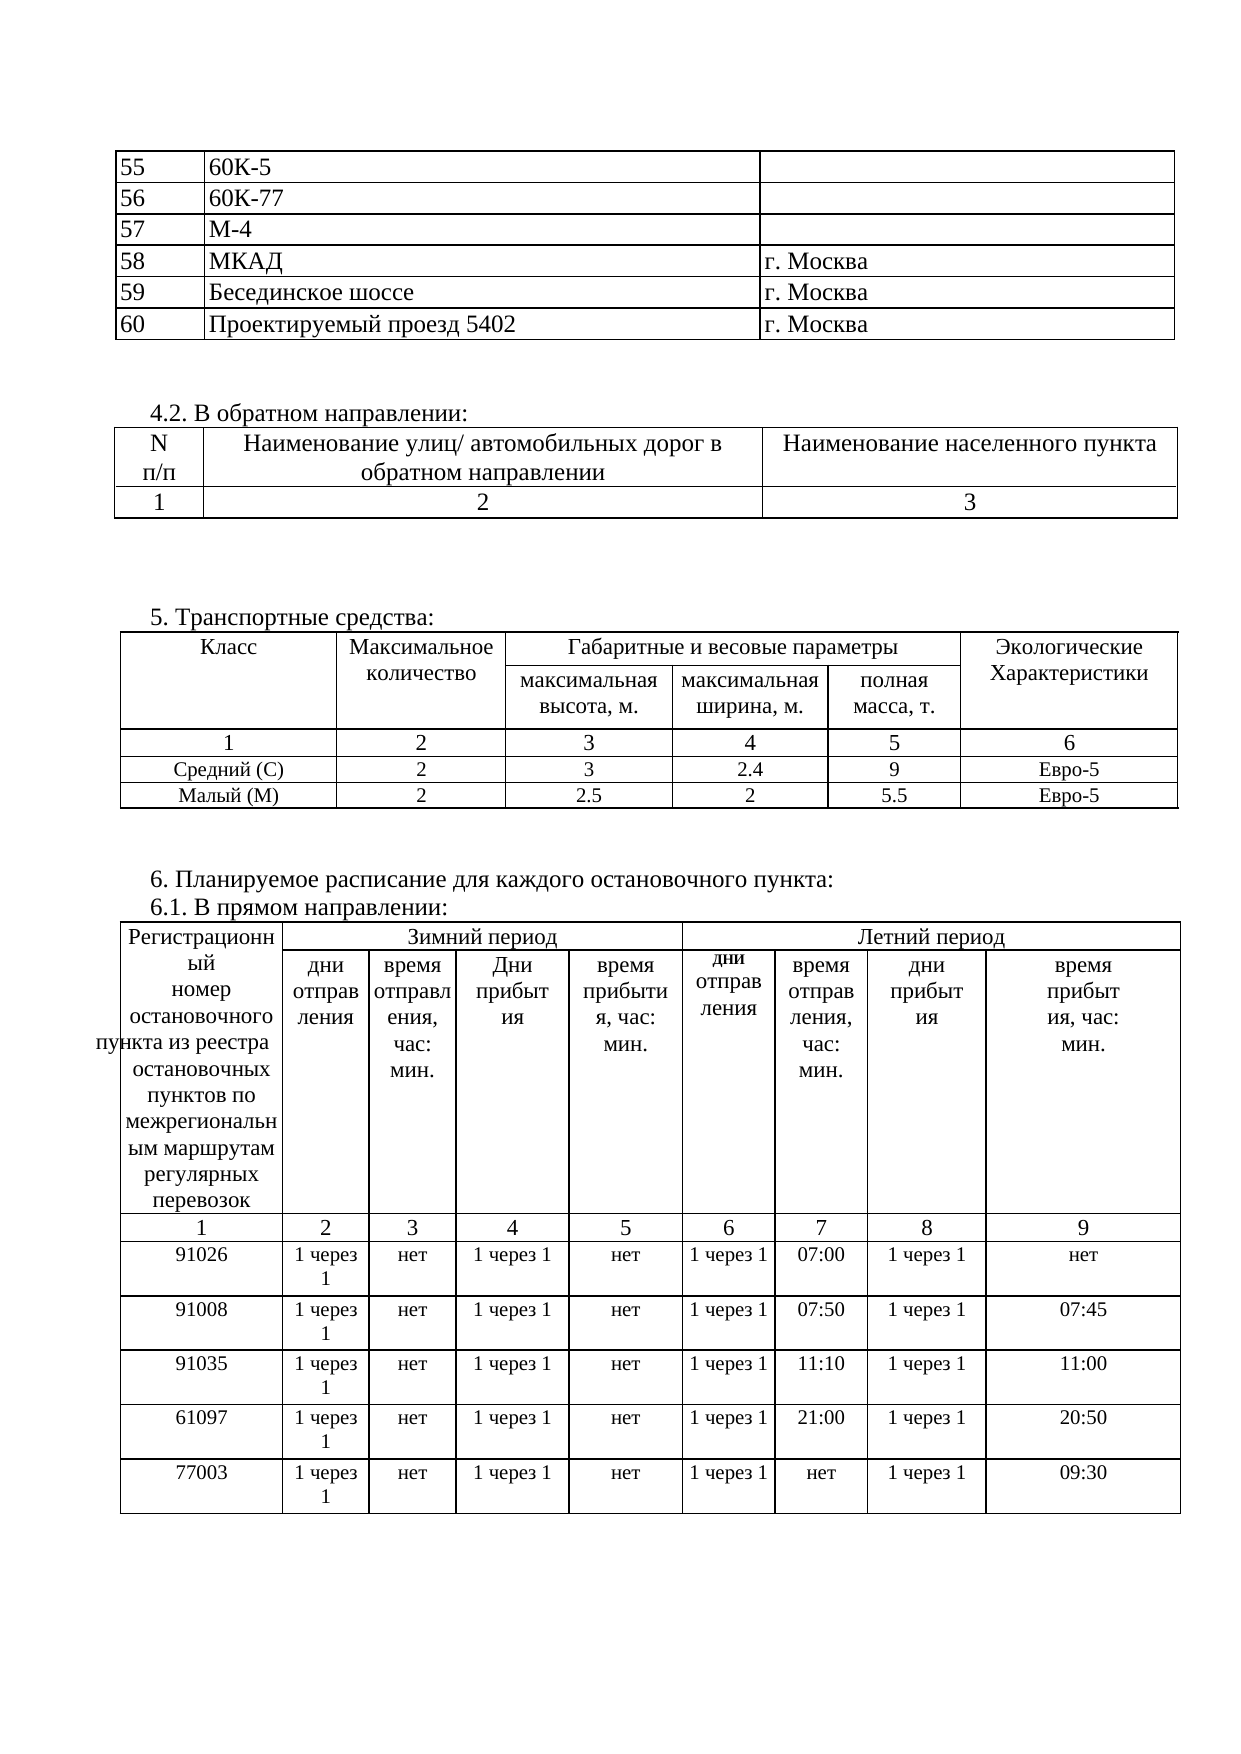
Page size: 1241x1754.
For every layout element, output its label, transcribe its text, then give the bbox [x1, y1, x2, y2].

table_cell 1 через 1 [283, 1242, 368, 1295]
table_cell 3 [763, 486, 1177, 517]
table_cell нет [570, 1405, 682, 1458]
table_cell 21:00 [776, 1405, 867, 1458]
table_cell нет [370, 1297, 455, 1349]
table_cell 2.5 [506, 783, 672, 807]
table_cell 91026 [121, 1242, 282, 1295]
table_cell Бесединское шоссе [205, 277, 759, 307]
table_cell дни отправ ления [283, 951, 368, 1213]
table_header Наименование населенного пункта [763, 428, 1177, 486]
table_header Экологические Характеристики [961, 633, 1177, 728]
table_cell 77003 [121, 1460, 282, 1512]
table_cell 1 через 1 [457, 1405, 568, 1458]
table_cell 59 [117, 277, 204, 307]
table_cell нет [987, 1242, 1180, 1295]
table_cell максимальная высота, м. [506, 666, 672, 728]
table_cell МКАД [205, 246, 759, 276]
table_cell 1 через 1 [868, 1351, 985, 1404]
text 6. Планируемое расписание для каждого остановочного пункта: [150, 864, 1090, 892]
table_cell 1 через 1 [683, 1242, 774, 1295]
table_cell 1 через 1 [283, 1351, 368, 1404]
table_cell 5 [829, 730, 960, 756]
table_cell 3 [506, 757, 672, 781]
table_cell [761, 152, 1174, 181]
table_cell 1 через 1 [683, 1405, 774, 1458]
table_cell 60К-77 [205, 183, 759, 213]
table_cell 2 [337, 783, 505, 807]
table_cell 4 [457, 1214, 568, 1241]
table_cell 2 [283, 1214, 368, 1241]
table_cell [761, 183, 1174, 213]
table_cell 1 через 1 [868, 1242, 985, 1295]
table_cell нет [370, 1460, 455, 1512]
table_cell дни прибыт ия [868, 951, 985, 1213]
table_cell 1 через 1 [868, 1405, 985, 1458]
table_cell 2 [204, 487, 762, 517]
text 4.2. В обратном направлении: [150, 398, 1090, 427]
table_cell 3 [370, 1214, 455, 1241]
table_cell 5.5 [829, 783, 960, 807]
table_cell Малый (М) [121, 783, 336, 807]
table_cell 11:00 [987, 1351, 1180, 1404]
table_cell Средний (С) [121, 757, 336, 781]
table_cell 09:30 [987, 1460, 1180, 1512]
table_cell 1 [121, 730, 336, 756]
table_cell 20:50 [987, 1405, 1180, 1458]
table_cell Евро-5 [961, 757, 1177, 781]
table_cell полная масса, т. [829, 666, 960, 728]
table_cell 1 через 1 [683, 1297, 774, 1349]
table_cell 1 через 1 [283, 1460, 368, 1512]
table_cell нет [570, 1297, 682, 1349]
table_cell 91008 [121, 1297, 282, 1349]
table_cell 6 [961, 730, 1177, 756]
table_header N п/п [115, 428, 203, 486]
table_cell 1 через 1 [868, 1460, 985, 1512]
table_cell время отправ ления, час: мин. [776, 951, 867, 1213]
table_cell 1 через 1 [868, 1297, 985, 1349]
table_cell 2.4 [673, 757, 827, 781]
table_header Зимний период [283, 923, 682, 949]
table_cell Евро-5 [961, 783, 1177, 807]
table_cell время отправл ения, час: мин. [370, 951, 455, 1213]
table_cell 2 [337, 730, 505, 756]
table_cell 4 [673, 730, 827, 756]
table_cell время прибыти я, час: мин. [570, 951, 682, 1213]
table_cell 07:50 [776, 1297, 867, 1349]
table_cell 58 [117, 246, 204, 276]
table_header Летний период [683, 923, 1180, 949]
table_cell нет [570, 1351, 682, 1404]
table_header Наименование улиц/ автомобильных дорог в обратном направлении [204, 428, 762, 486]
table_cell нет [570, 1460, 682, 1512]
table_cell г. Москва [761, 309, 1174, 339]
table_cell 91035 [121, 1351, 282, 1404]
table_cell 1 через 1 [457, 1460, 568, 1512]
table_cell нет [370, 1405, 455, 1458]
table_cell 8 [868, 1214, 985, 1241]
table_cell 07:45 [987, 1297, 1180, 1349]
table_cell 2 [673, 783, 827, 807]
text 6.1. В прямом направлении: [150, 892, 1090, 921]
table_cell 3 [506, 730, 672, 756]
table_cell 1 через 1 [457, 1242, 568, 1295]
text 5. Транспортные средства: [150, 602, 1090, 631]
table_cell 1 через 1 [457, 1351, 568, 1404]
table_cell нет [370, 1351, 455, 1404]
table_cell 2 [337, 757, 505, 781]
table_cell 1 [115, 487, 203, 517]
table_cell 07:00 [776, 1242, 867, 1295]
table_cell максимальная ширина, м. [673, 666, 827, 728]
table_cell 61097 [121, 1405, 282, 1458]
table_header Регистрационный номер остановочного пункта из реестра остановочных пунктов по межрегиональным маршрутам регулярных перевозок [121, 923, 282, 1213]
table_cell время прибыт ия, час: мин. [987, 951, 1180, 1213]
table_cell 1 через 1 [283, 1297, 368, 1349]
table_header Габаритные и весовые параметры [506, 633, 960, 664]
table_cell нет [370, 1242, 455, 1295]
table_cell нет [570, 1242, 682, 1295]
table_cell 1 через 1 [457, 1297, 568, 1349]
table_cell 55 [117, 152, 204, 181]
table_cell 60 [117, 309, 204, 339]
table_cell [761, 215, 1174, 244]
table_cell 6 [683, 1214, 774, 1241]
table_cell г. Москва [761, 277, 1174, 307]
table_cell 56 [117, 183, 204, 213]
table_cell 1 через 1 [683, 1460, 774, 1512]
table_cell ДНИ отправ ления [683, 951, 774, 1213]
table_header Класс [121, 633, 336, 728]
table_cell 7 [776, 1214, 867, 1241]
table_cell 11:10 [776, 1351, 867, 1404]
table_cell 60К-5 [205, 152, 759, 181]
table_cell Проектируемый проезд 5402 [205, 309, 759, 339]
table_cell 57 [117, 215, 204, 244]
table_cell 9 [829, 757, 960, 781]
table_cell 1 через 1 [683, 1351, 774, 1404]
table_cell 9 [987, 1214, 1180, 1241]
table_cell 1 через 1 [283, 1405, 368, 1458]
table_cell М-4 [205, 215, 759, 244]
table_cell 1 [121, 1214, 282, 1241]
table_cell Дни прибыт ия [457, 951, 568, 1213]
table_header Максимальное количество [337, 633, 505, 728]
table_cell нет [776, 1460, 867, 1512]
table_cell 5 [570, 1214, 682, 1241]
table_cell г. Москва [761, 246, 1174, 276]
